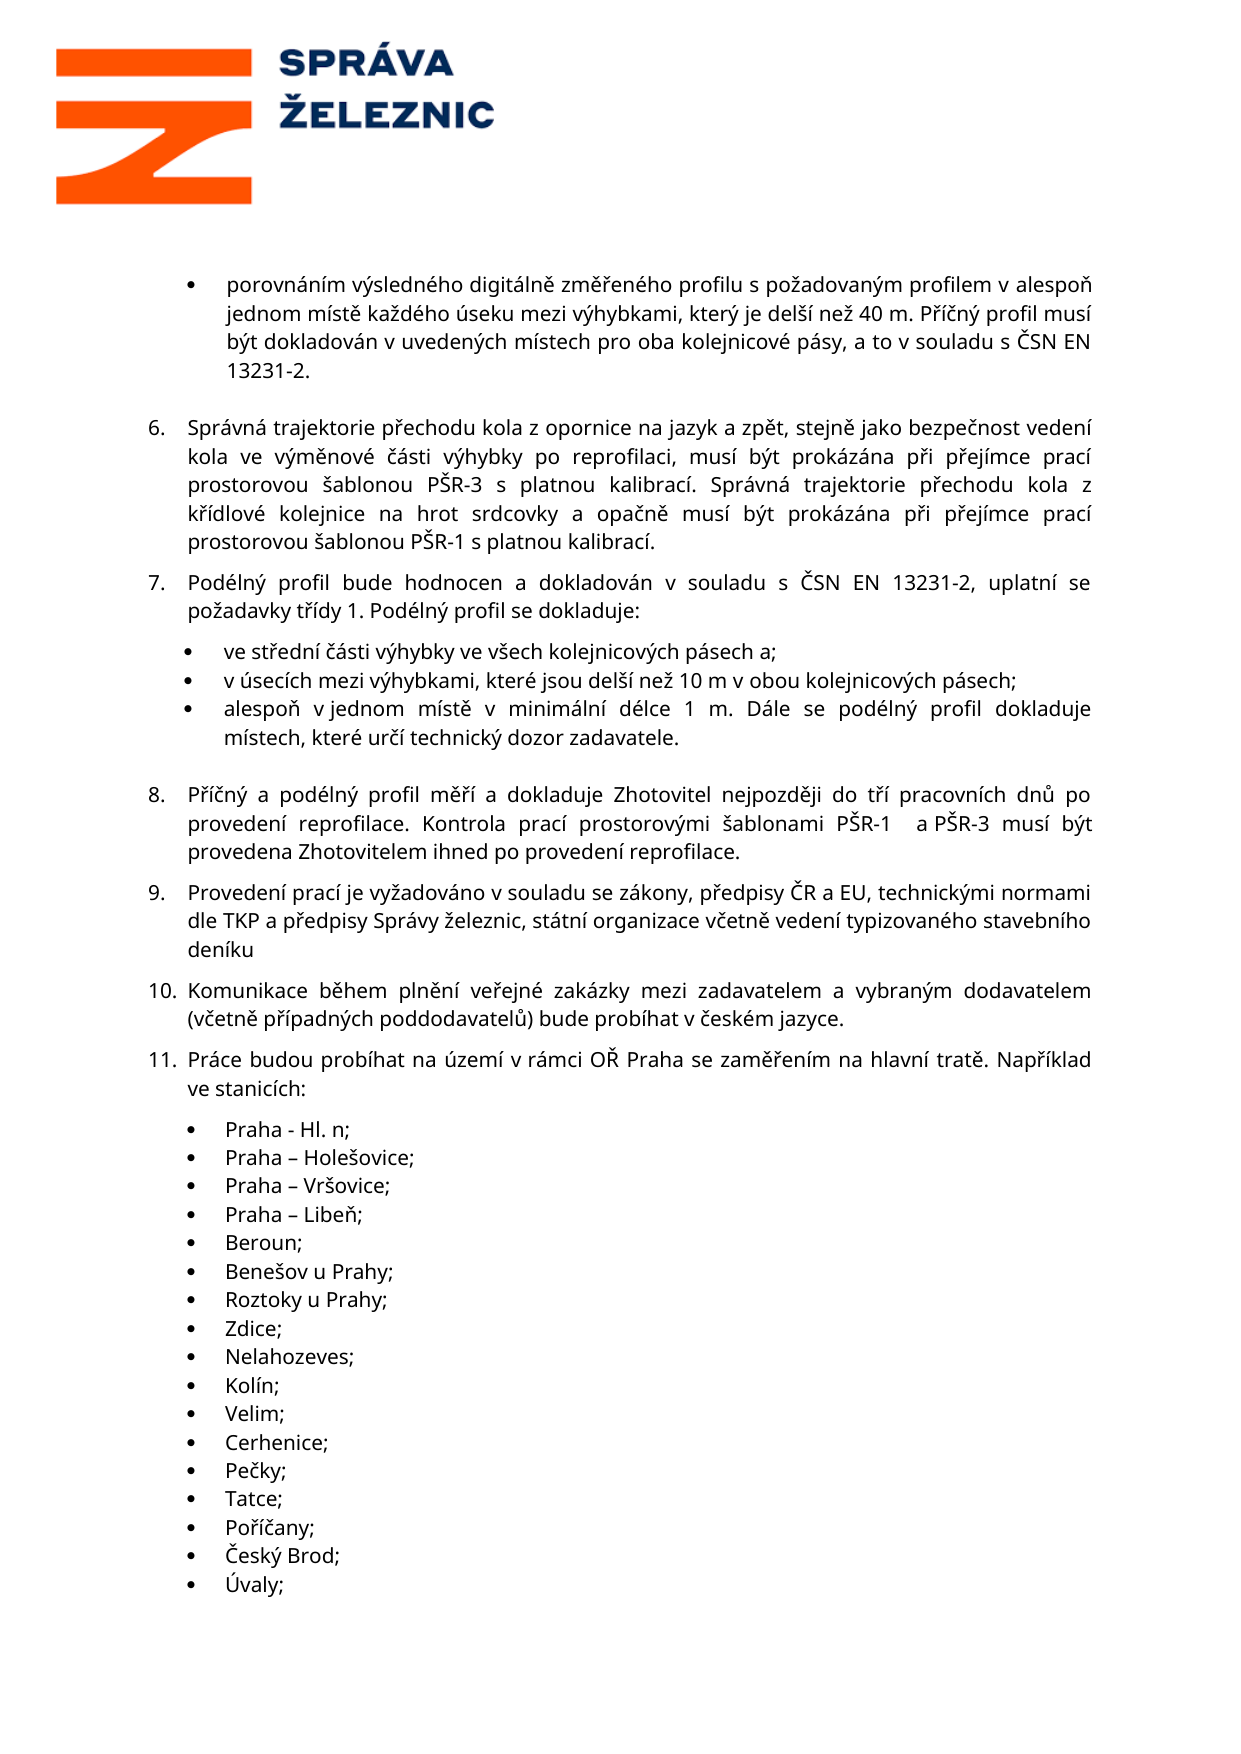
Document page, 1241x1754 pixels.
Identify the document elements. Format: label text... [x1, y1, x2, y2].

picture [56, 41, 494, 205]
list v úsecích mezi výhybkami, které jsou delší než 10 m v obou kolejnicových pásech; [184, 666, 1093, 694]
list Správná trajektorie přechodu kola z opornice na jazyk a zpět, stejně jako bezpečnost vedení kola ve výměnové části výhybky po reprofilaci, musí být prokázána při přejímce prací prostorovou šablonou PŠR-3 s platnou kalibrací. Správná trajektorie přechodu kola z křídlové kolejnice na hrot srdcovky a opačně musí být prokázána při přejímce prací prostorovou šablonou PŠR-1 s platnou kalibrací. [148, 413, 1093, 556]
list Roztoky u Prahy; [187, 1285, 1093, 1314]
list Příčný a podélný profil měří a dokladuje Zhotovitel nejpozději do tří pracovních dnů po provedení reprofilace. Kontrola prací prostorovými šablonami PŠR-1 a PŠR-3 musí být provedena Zhotovitelem ihned po provedení reprofilace. [148, 780, 1093, 866]
list Velim; [187, 1399, 1093, 1428]
list Praha – Vršovice; [187, 1172, 1093, 1200]
list Tatce; [187, 1484, 1093, 1513]
list Nelahozeves; [187, 1342, 1093, 1371]
list Práce budou probíhat na území v rámci OŘ Praha se zaměřením na hlavní tratě. Například ve stanicích: [148, 1045, 1093, 1102]
list Kolín; [187, 1371, 1093, 1399]
list Beroun; [187, 1228, 1093, 1257]
list porovnáním výsledného digitálně změřeného profilu s požadovaným profilem v alespoň jednom místě každého úseku mezi výhybkami, který je delší než 40 m. Příčný profil musí být dokladován v uvedených místech pro oba kolejnicové pásy, a to v souladu s ČSN EN 13231-2. [187, 271, 1093, 384]
list alespoň v jednom místě v minimální délce 1 m. Dále se podélný profil dokladuje místech, které určí technický dozor zadavatele. [184, 694, 1093, 751]
list Praha – Libeň; [187, 1200, 1093, 1228]
list Zdice; [187, 1314, 1093, 1342]
list Komunikace během plnění veřejné zakázky mezi zadavatelem a vybraným dodavatelem (včetně případných poddodavatelů) bude probíhat v českém jazyce. [148, 976, 1093, 1033]
list Úvaly; [187, 1570, 1093, 1598]
list ve střední části výhybky ve všech kolejnicových pásech a; [184, 637, 1093, 666]
list Podélný profil bude hodnocen a dokladován v souladu s ČSN EN 13231-2, uplatní se požadavky třídy 1. Podélný profil se dokladuje: [148, 568, 1093, 625]
list Český Brod; [187, 1541, 1093, 1570]
list Praha – Holešovice; [187, 1143, 1093, 1172]
list Pečky; [187, 1456, 1093, 1484]
list Cerhenice; [187, 1428, 1093, 1456]
list Poříčany; [187, 1513, 1093, 1541]
list Benešov u Prahy; [187, 1257, 1093, 1285]
list Praha - Hl. n; [187, 1115, 1093, 1143]
list Provedení prací je vyžadováno v souladu se zákony, předpisy ČR a EU, technickými normami dle TKP a předpisy Správy železnic, státní organizace včetně vedení typizovaného stavebního deníku [148, 878, 1093, 963]
